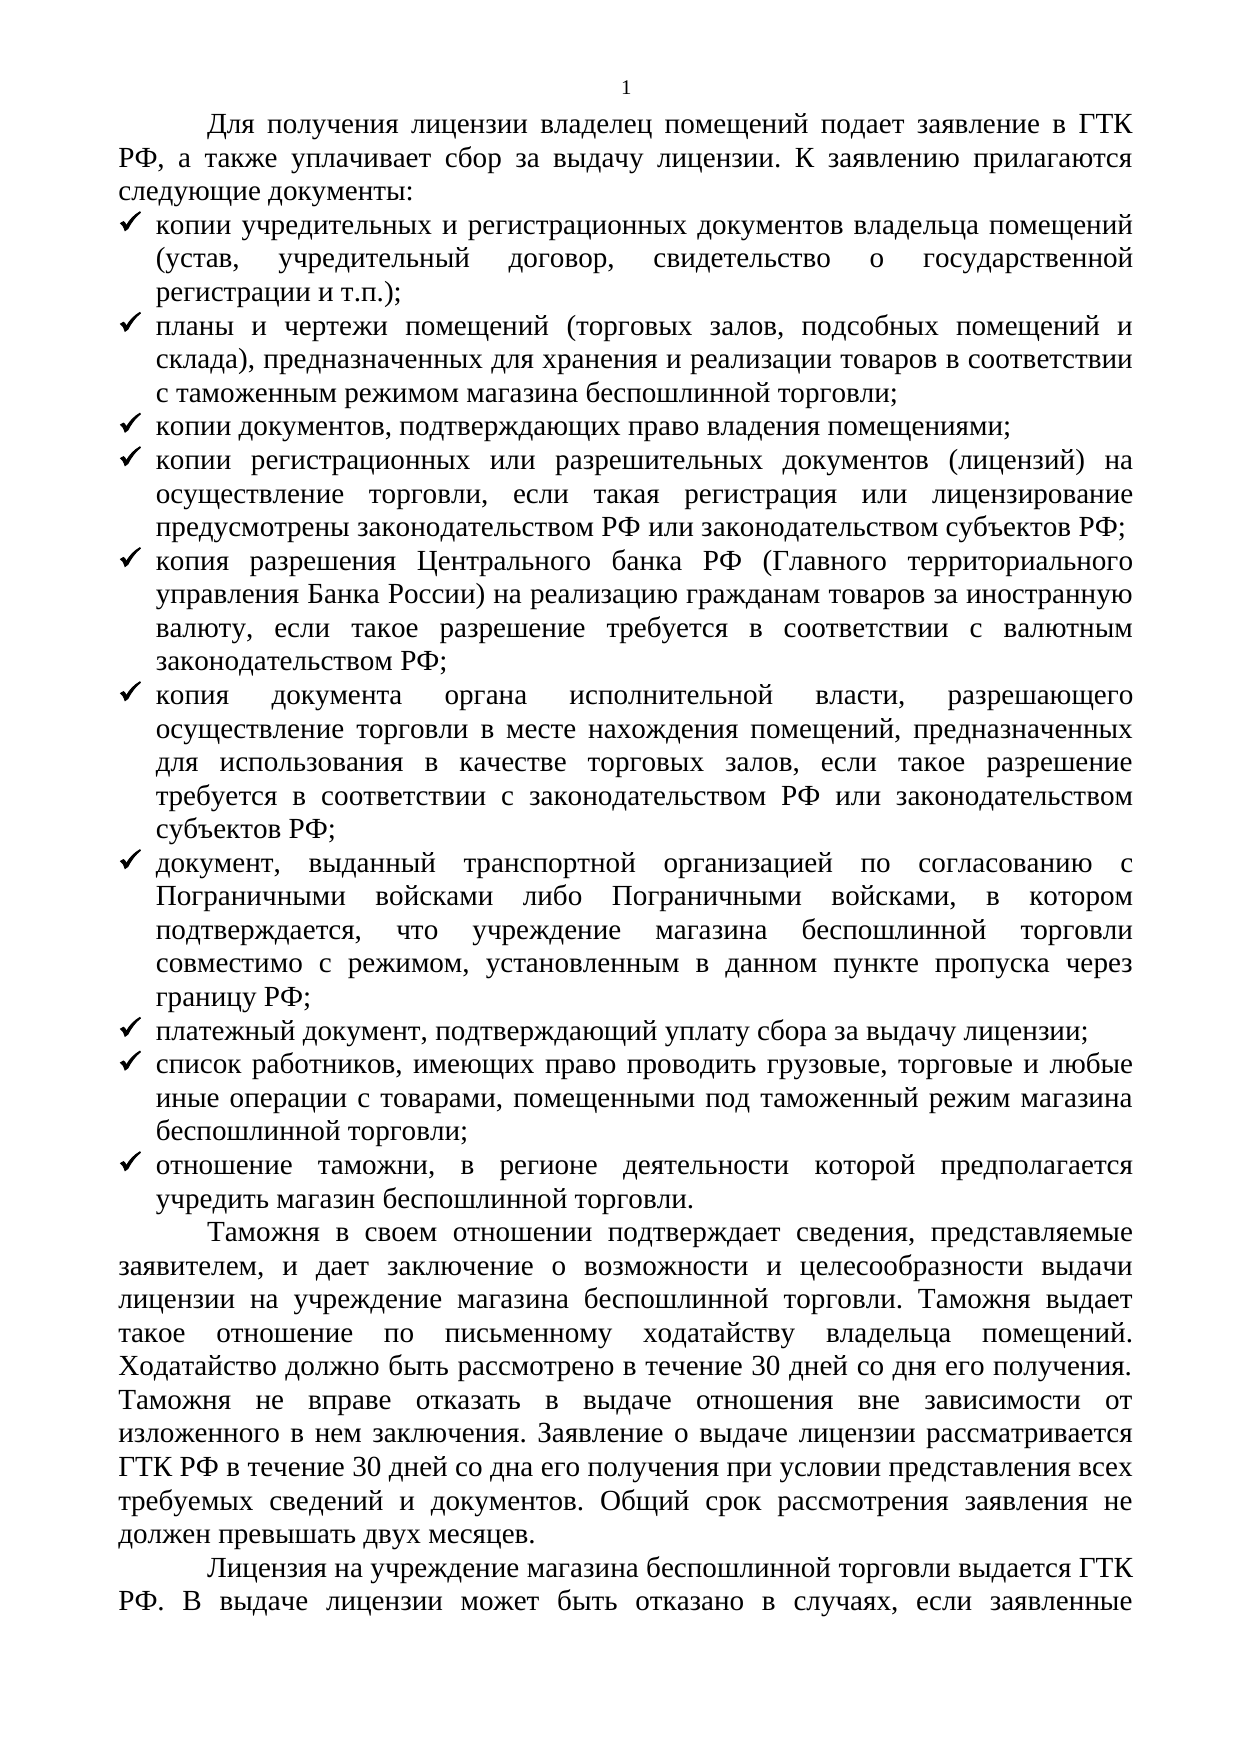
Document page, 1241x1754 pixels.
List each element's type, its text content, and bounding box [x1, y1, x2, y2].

text Для получения лицензии владелец помещений подает заявление в ГТК РФ, а также уплачивает сбор за выдачу лицензии. К заявлению прилагаются следующие документы: [118, 106, 1134, 207]
list копии регистрационных или разрешительных документов (лицензий) на осуществление торговли, если такая регистрация или лицензирование предусмотрены законодательством РФ или законодательством субъектов РФ; [118, 442, 1134, 543]
list планы и чертежи помещений (торговых залов, подсобных помещений и склада), предназначенных для хранения и реализации товаров в соответствии с таможенным режимом магазина беспошлинной торговли; [118, 308, 1134, 408]
list платежный документ, подтверждающий уплату сбора за выдачу лицензии; [118, 1013, 1134, 1046]
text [118, 1550, 1134, 1617]
list копии документов, подтверждающих право владения помещениями; [118, 408, 1134, 442]
list копия документа органа исполнительной власти, разрешающего осуществление торговли в месте нахождения помещений, предназначенных для использования в качестве торговых залов, если такое разрешение требуется в соответствии с законодательством РФ или законодательством субъектов РФ; [118, 677, 1134, 845]
list отношение таможни, в регионе деятельности которой предполагается учредить магазин беспошлинной торговли. [118, 1147, 1134, 1214]
list документ, выданный транспортной организацией по согласованию с Пограничными войсками либо Пограничными войсками, в котором подтверждается, что учреждение магазина беспошлинной торговли совместимо с режимом, установленным в данном пункте пропуска через границу РФ; [118, 845, 1134, 1013]
list список работников, имеющих право проводить грузовые, торговые и любые иные операции с товарами, помещенными под таможенный режим магазина беспошлинной торговли; [118, 1046, 1134, 1147]
text Таможня в своем отношении подтверждает сведения, представляемые заявителем, и дает заключение о возможности и целесообразности выдачи лицензии на учреждение магазина беспошлинной торговли. Таможня выдает такое отношение по письменному ходатайству владельца помещений. Ходатайство должно быть рассмотрено в течение 30 дней со дня его получения. Таможня не вправе отказать в выдаче отношения вне зависимости от изложенного в нем заключения. Заявление о выдаче лицензии рассматривается ГТК РФ в течение 30 дней со дна его получения при условии представления всех требуемых сведений и документов. Общий срок рассмотрения заявления не должен превышать двух месяцев. [118, 1214, 1134, 1550]
list копии учредительных и регистрационных документов владельца помещений (устав, учредительный договор, свидетельство о государственной регистрации и т.п.); [118, 207, 1134, 308]
list копия разрешения Центрального банка РФ (Главного территориального управления Банка России) на реализацию гражданам товаров за иностранную валюту, если такое разрешение требуется в соответствии с валютным законодательством РФ; [118, 543, 1134, 677]
